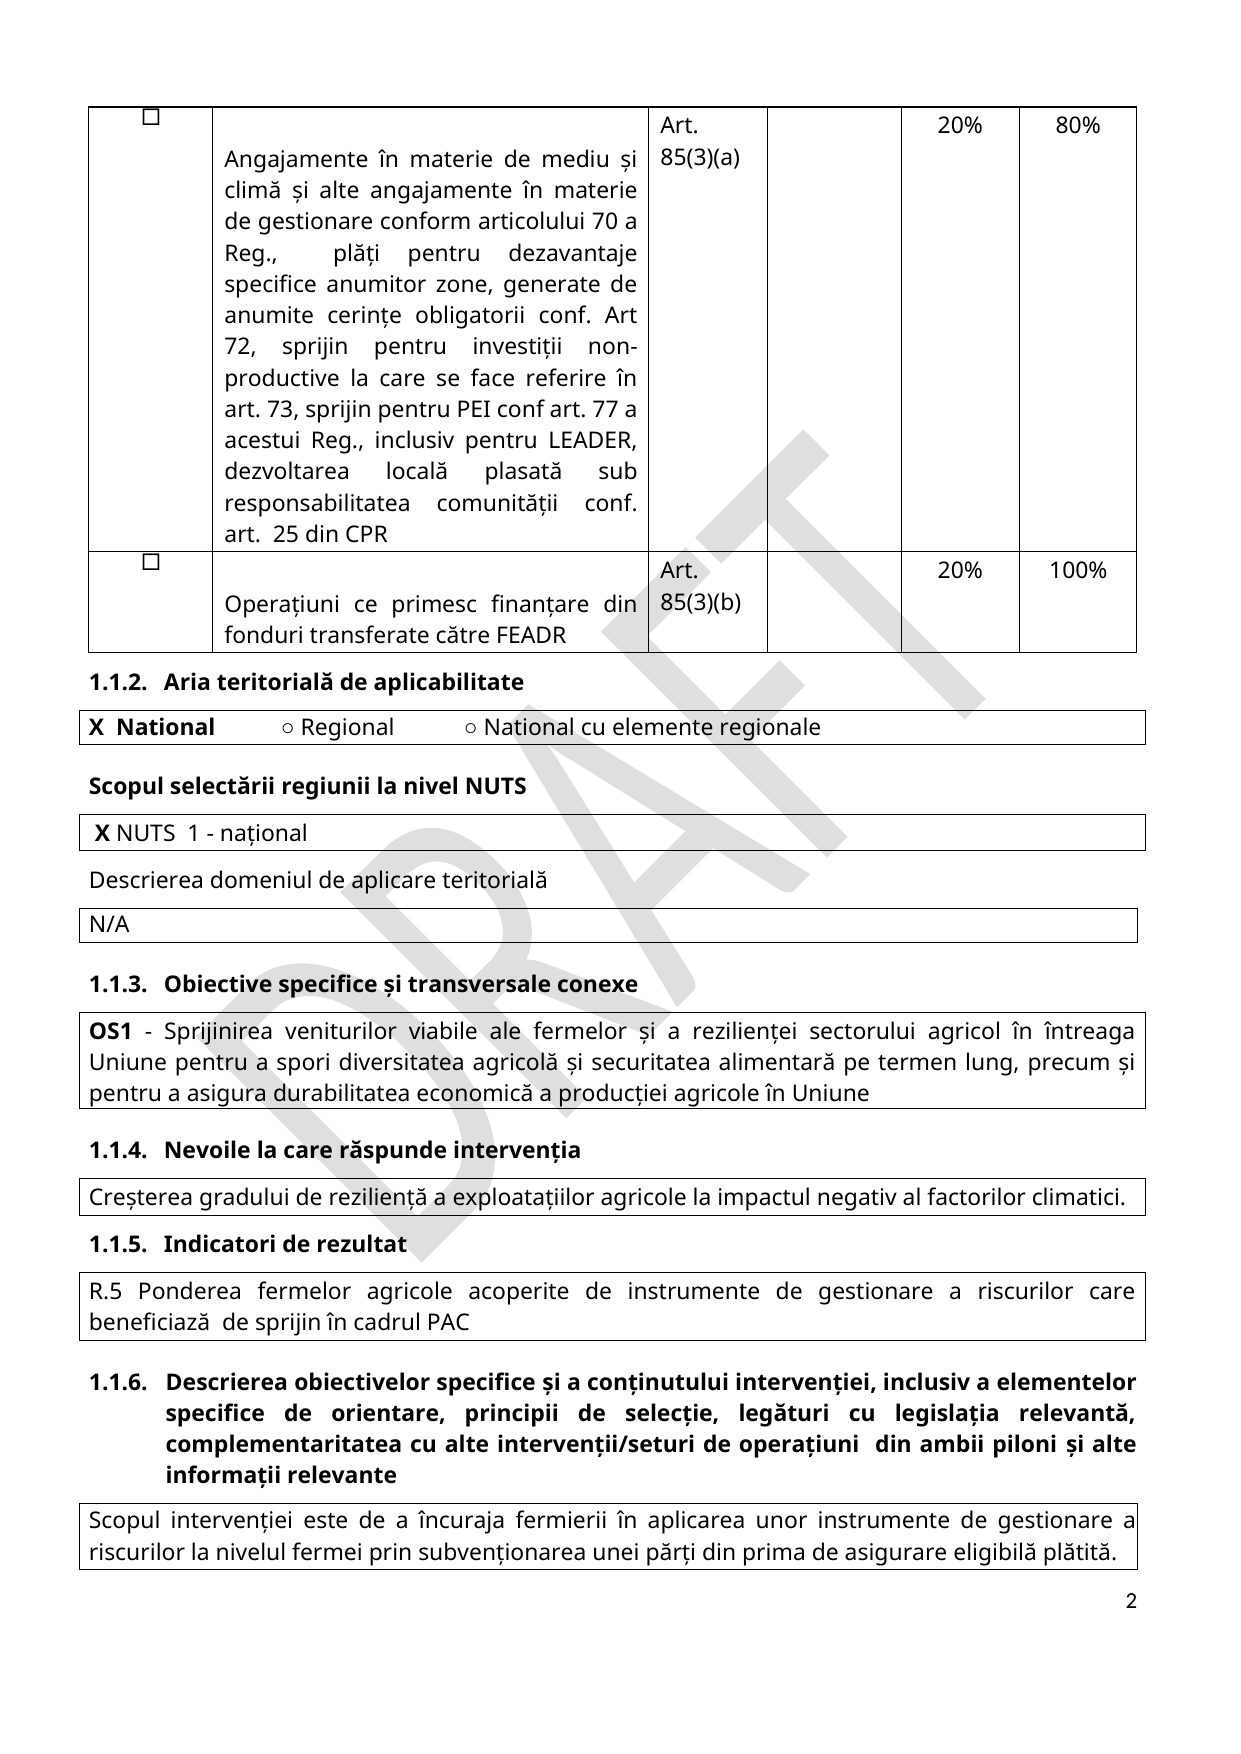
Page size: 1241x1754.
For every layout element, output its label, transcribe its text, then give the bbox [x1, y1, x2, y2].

list Descrierea obiectivelor specifice şi a conținutului intervenției, inclusiv a elementelor specifice de orientare, principii de selecție, legături cu legislația relevantă, complementaritatea cu alte intervenții/seturi de operațiuni din ambii piloni şi alte informații relevante [89, 1366, 1137, 1491]
text X NUTS 1 - național [80, 815, 1145, 850]
table_cell 20% [902, 552, 1019, 652]
list Nevoile la care răspunde intervenția [89, 1134, 1137, 1166]
table_cell [768, 108, 901, 551]
text OS1 - Sprijinirea veniturilor viabile ale fermelor și a rezilienței sectorului agricol în întreaga Uniune pentru a spori diversitatea agricolă și securitatea alimentară pe termen lung, precum și pentru a asigura durabilitatea economică a producției agricole în Uniune [80, 1013, 1145, 1108]
text Scopul intervenției este de a încuraja fermierii în aplicarea unor instrumente de gestionare a riscurilor la nivelul fermei prin subvenționarea unei părți din prima de asigurare eligibilă plătită. [80, 1504, 1137, 1569]
text R.5 Ponderea fermelor agricole acoperite de instrumente de gestionare a riscurilor care beneficiază de sprijin în cadrul PAC [80, 1273, 1145, 1340]
list Creșterea gradului de reziliență a exploatațiilor agricole la impactul negativ al factorilor climatici. [80, 1179, 1145, 1215]
text X National ○ Regional ○ National cu elemente regionale [80, 711, 1145, 744]
table_cell [89, 108, 212, 551]
list Indicatori de rezultat [89, 1228, 1137, 1259]
table_cell Angajamente în materie de mediu și climă și alte angajamente în materie de gestionare conform articolului 70 a Reg., plăți pentru dezavantaje specifice anumitor zone, generate de anumite cerințe obligatorii conf. Art 72, sprijin pentru investiții non-productive la care se face referire în art. 73, sprijin pentru PEI conf art. 77 a acestui Reg., inclusiv pentru LEADER, dezvoltarea locală plasată sub responsabilitatea comunității conf. art. 25 din CPR [213, 108, 648, 551]
table_cell Operațiuni ce primesc finanțare din fonduri transferate către FEADR [213, 552, 648, 652]
table_cell [768, 552, 901, 652]
table_cell Art. 85(3)(b) [649, 552, 767, 652]
text N/A [80, 909, 1137, 942]
text Scopul selectării regiunii la nivel NUTS [89, 770, 1137, 801]
table_cell 20% [902, 108, 1019, 551]
list Aria teritorială de aplicabilitate [89, 666, 1137, 697]
table_cell Art. 85(3)(a) [649, 108, 767, 551]
list Obiective specifice și transversale conexe [89, 968, 1137, 999]
text Descrierea domeniul de aplicare teritorială [89, 864, 1137, 895]
table_cell 100% [1020, 552, 1136, 652]
table_cell [89, 552, 212, 652]
table_cell 80% [1020, 108, 1136, 551]
